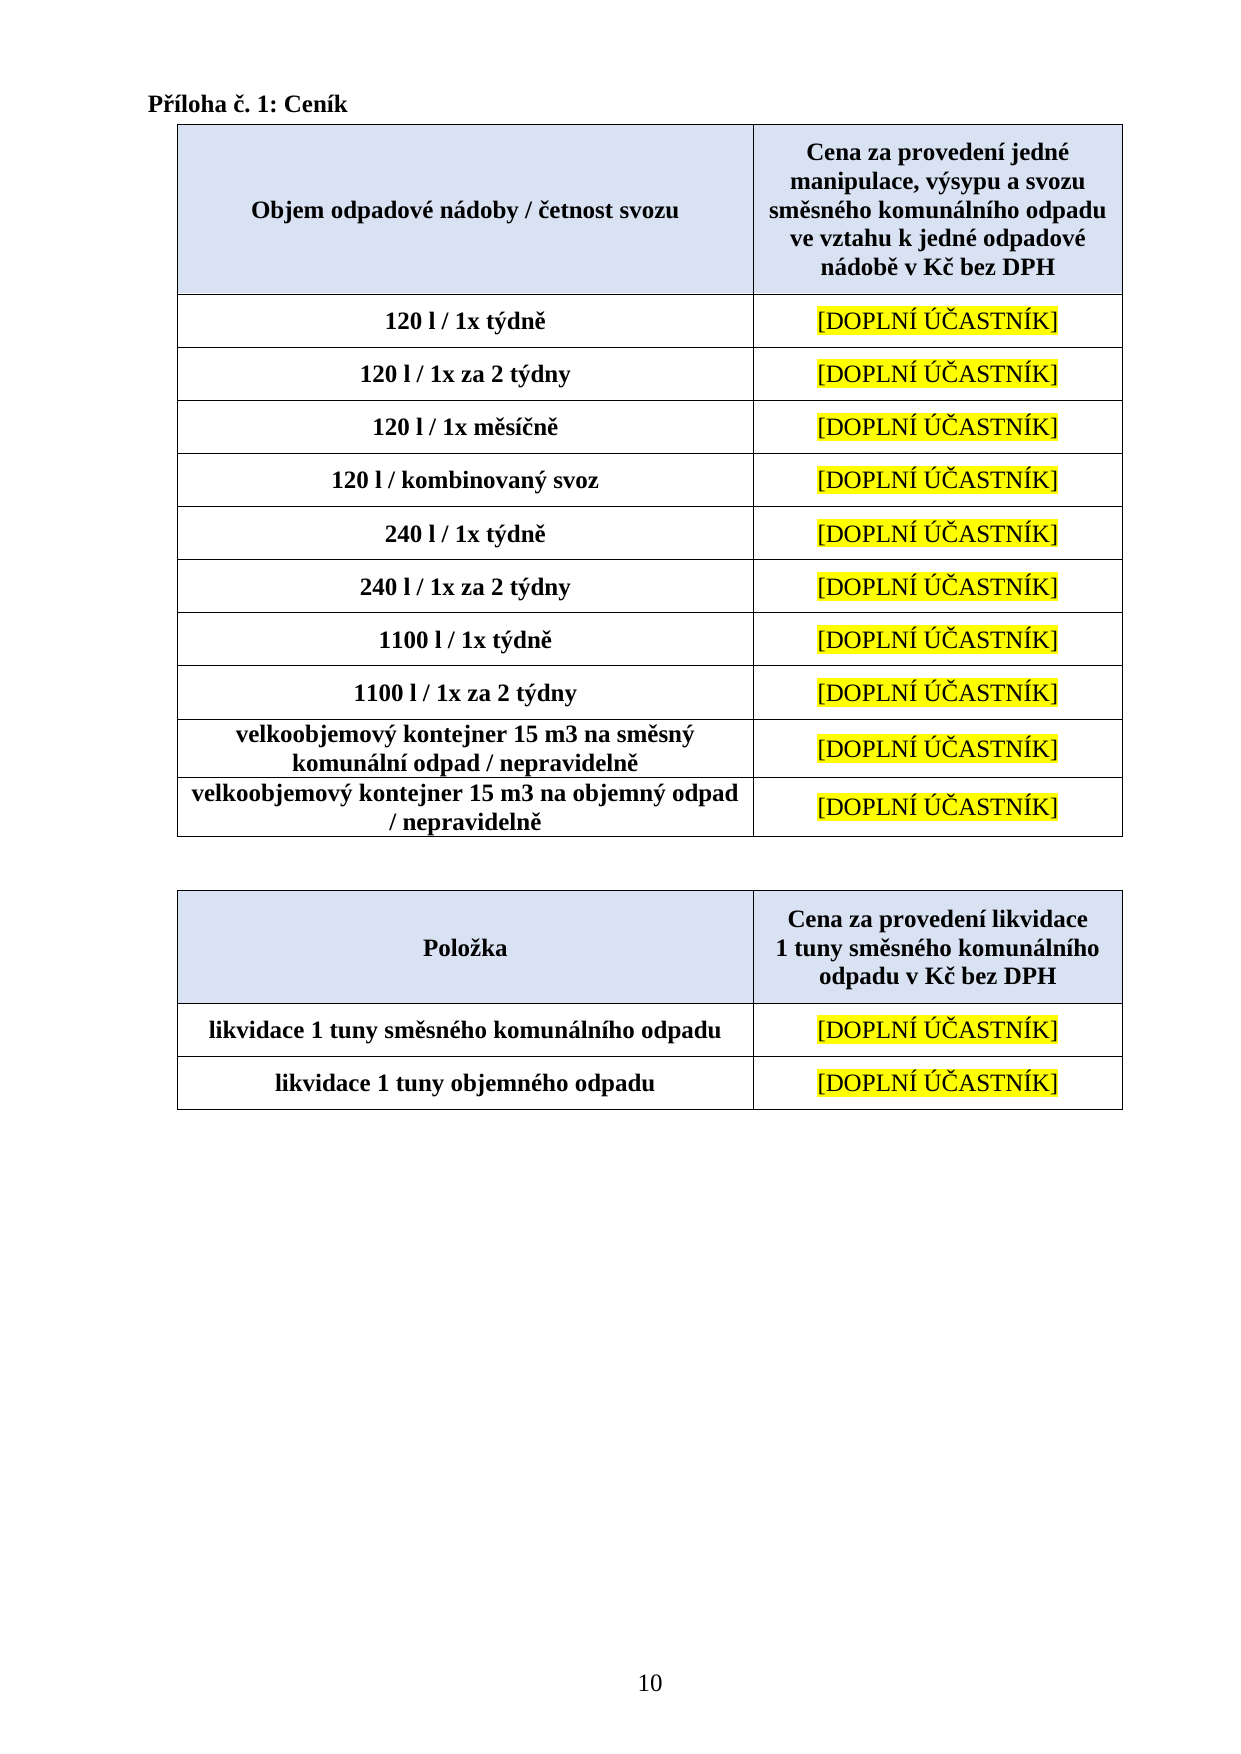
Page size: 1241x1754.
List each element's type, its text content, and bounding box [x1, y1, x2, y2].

table_cell 1100 l / 1x týdně [178, 613, 753, 665]
table_cell velkoobjemový kontejner 15 m3 na směsný komunální odpad / nepravidelně [178, 720, 753, 777]
table_cell 240 l / 1x za 2 týdny [178, 560, 753, 612]
table_header Objem odpadové nádoby / četnost svozu [178, 125, 753, 293]
table_header Cena za provedení likvidace 1 tuny směsného komunálního odpadu v Kč bez DPH [754, 891, 1122, 1003]
table_cell 120 l / 1x měsíčně [178, 401, 753, 453]
table_cell [DOPLNÍ ÚČASTNÍK] [754, 454, 1122, 506]
table_cell likvidace 1 tuny objemného odpadu [178, 1057, 753, 1109]
table_cell likvidace 1 tuny směsného komunálního odpadu [178, 1004, 753, 1056]
table_cell [DOPLNÍ ÚČASTNÍK] [754, 778, 1122, 836]
table_header Cena za provedení jedné manipulace, výsypu a svozu směsného komunálního odpadu ve vztahu k jedné odpadové nádobě v Kč bez DPH [754, 125, 1122, 293]
table_header Položka [178, 891, 753, 1003]
table_cell 1100 l / 1x za 2 týdny [178, 666, 753, 718]
table_cell 240 l / 1x týdně [178, 507, 753, 559]
table_cell velkoobjemový kontejner 15 m3 na objemný odpad / nepravidelně [178, 778, 753, 836]
table_cell [DOPLNÍ ÚČASTNÍK] [754, 560, 1122, 612]
table_cell [DOPLNÍ ÚČASTNÍK] [754, 1057, 1122, 1109]
table_cell [DOPLNÍ ÚČASTNÍK] [754, 720, 1122, 777]
table_cell [DOPLNÍ ÚČASTNÍK] [754, 666, 1122, 718]
table_cell [DOPLNÍ ÚČASTNÍK] [754, 348, 1122, 400]
table_cell [DOPLNÍ ÚČASTNÍK] [754, 295, 1122, 347]
table_cell 120 l / 1x týdně [178, 295, 753, 347]
table_cell [DOPLNÍ ÚČASTNÍK] [754, 401, 1122, 453]
table_cell [DOPLNÍ ÚČASTNÍK] [754, 613, 1122, 665]
table_cell [DOPLNÍ ÚČASTNÍK] [754, 1004, 1122, 1056]
table_cell 120 l / 1x za 2 týdny [178, 348, 753, 400]
table_cell [DOPLNÍ ÚČASTNÍK] [754, 507, 1122, 559]
table_cell 120 l / kombinovaný svoz [178, 454, 753, 506]
text Příloha č. 1: Ceník [148, 89, 1152, 117]
